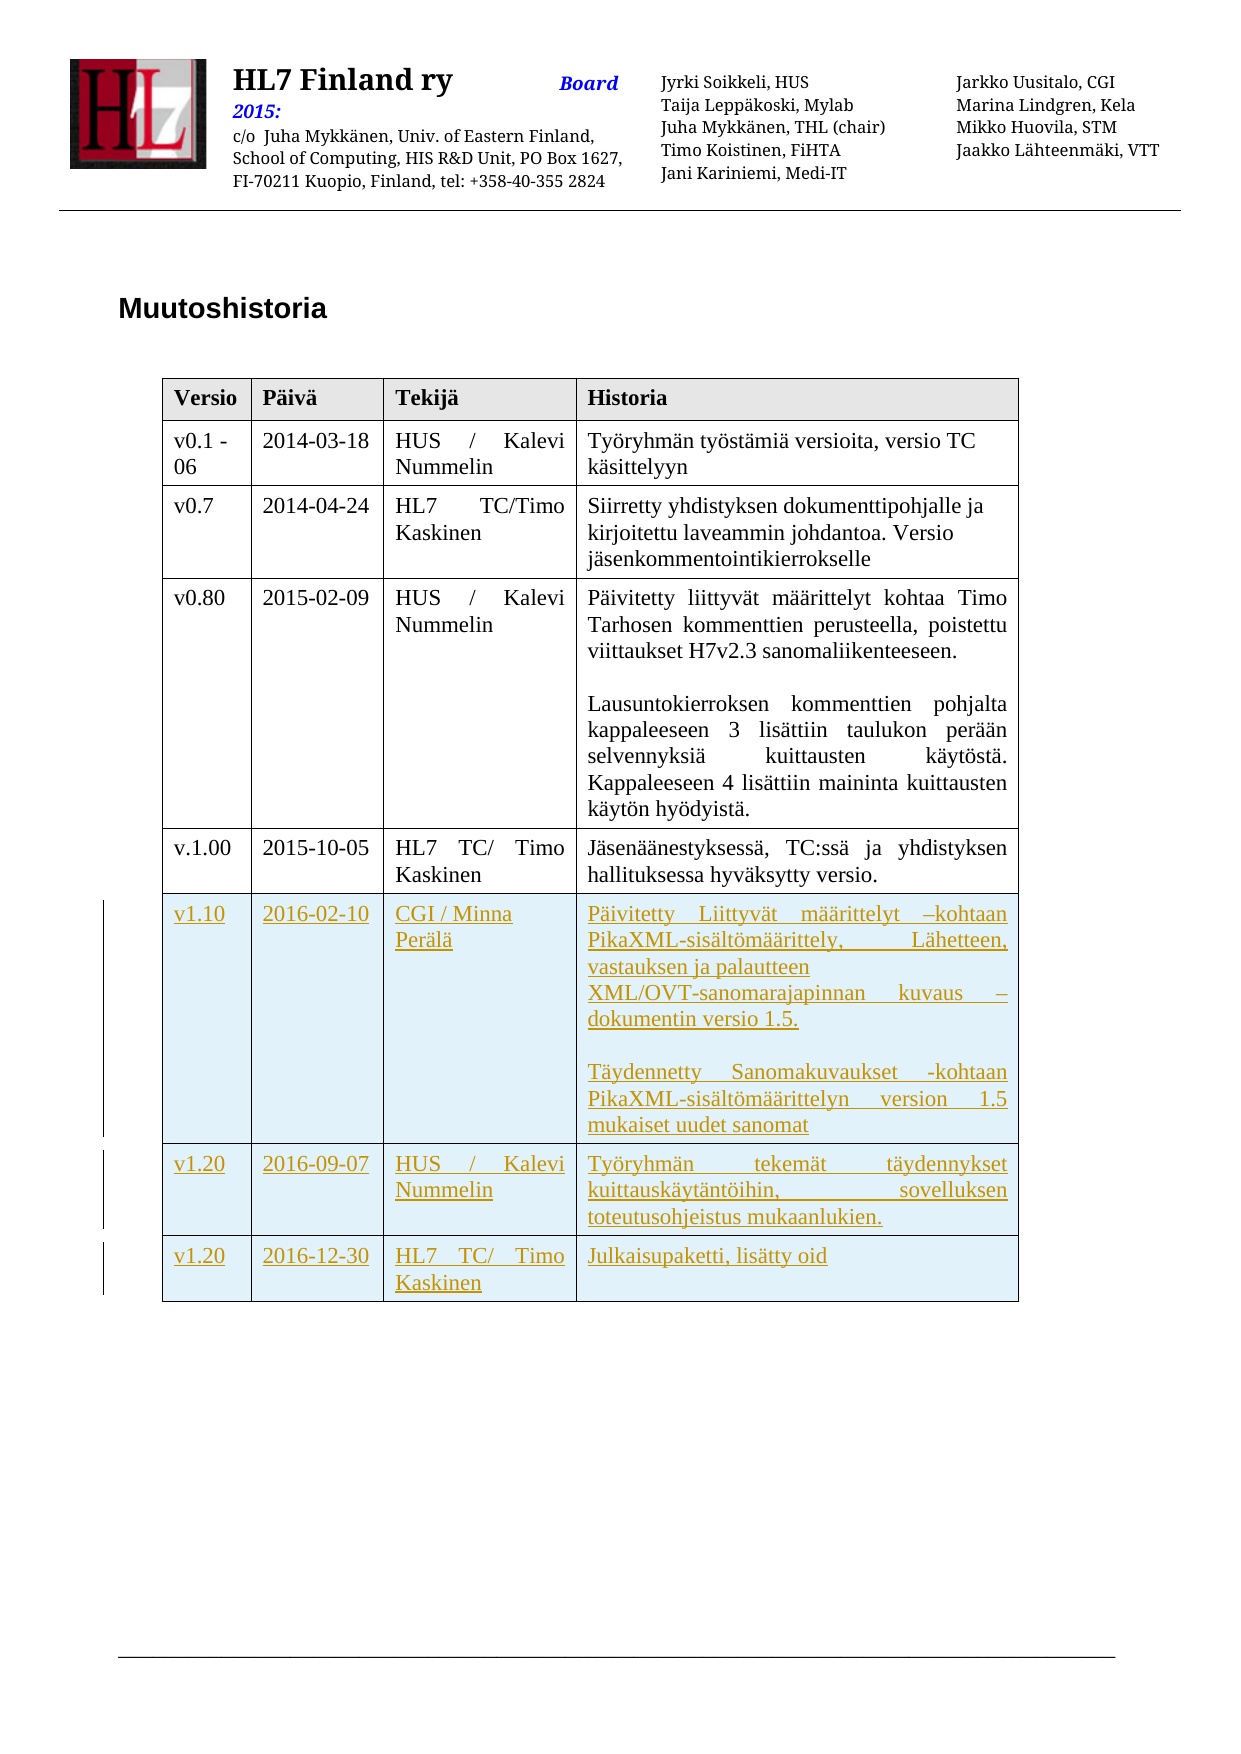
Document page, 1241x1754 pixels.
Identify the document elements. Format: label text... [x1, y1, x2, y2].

table_cell HL7 TC/ Timo Kaskinen [384, 829, 576, 893]
table_header Tekijä [384, 379, 576, 420]
table_header Historia [577, 379, 1018, 420]
table_cell 2015-10-05 [252, 829, 383, 893]
table_cell Päivitetty liittyvät määrittelyt kohtaa Timo Tarhosen kommenttien perusteella, poistettu viittaukset H7v2.3 sanomaliikenteeseen. Lausuntokierroksen kommenttien pohjalta kappaleeseen 3 lisättiin taulukon perään selvennyksiä kuittausten käytöstä. Kappaleeseen 4 lisättiin maininta kuittausten käytön hyödyistä. [577, 579, 1018, 827]
table_cell Jäsenäänestyksessä, TC:ssä ja yhdistyksen hallituksessa hyväksytty versio. [577, 829, 1018, 893]
table_cell v0.80 [163, 579, 251, 827]
table_header Päivä [252, 379, 383, 420]
table_cell v0.7 [163, 486, 251, 577]
picture [70, 59, 207, 169]
table_cell Siirretty yhdistyksen dokumenttipohjalle ja kirjoitettu laveammin johdantoa. Versio jäsenkommentointikierrokselle [577, 486, 1018, 577]
table_cell HL7 TC/Timo Kaskinen [384, 486, 576, 577]
table_cell HUS / Kalevi Nummelin [384, 421, 576, 485]
table_header Versio [163, 379, 251, 420]
table_cell HUS / Kalevi Nummelin [384, 579, 576, 827]
table_cell Työryhmän työstämiä versioita, versio TC käsittelyyn [577, 421, 1018, 485]
table_cell v0.1 -06 [163, 421, 251, 485]
table_cell 2014-03-18 [252, 421, 383, 485]
table_cell 2014-04-24 [252, 486, 383, 577]
subtitle Muutoshistoria [118, 291, 1122, 325]
table_cell v.1.00 [163, 829, 251, 893]
table_cell 2015-02-09 [252, 579, 383, 827]
